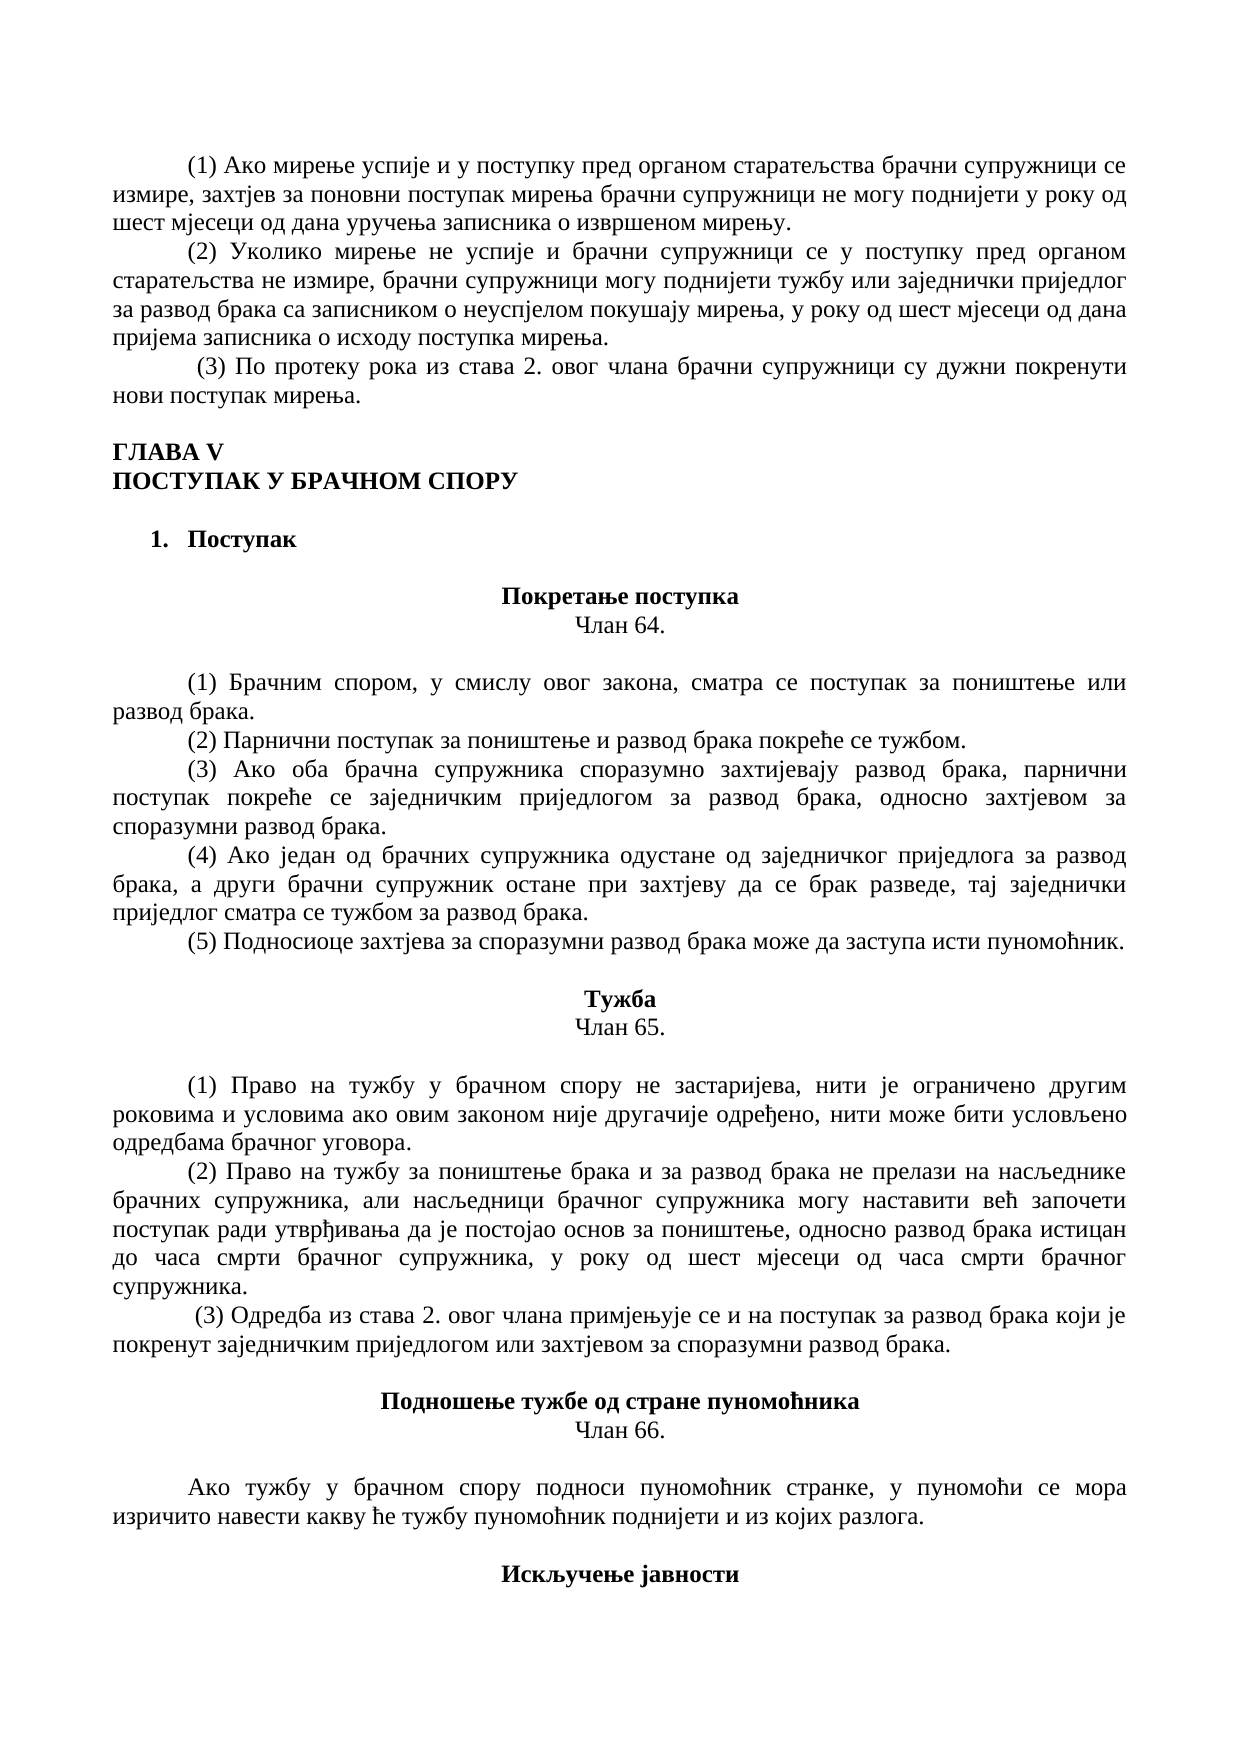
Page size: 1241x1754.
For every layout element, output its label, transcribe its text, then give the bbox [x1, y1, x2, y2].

text Члан 65. [112, 1012, 1128, 1041]
text Ако тужбу у брачном спору подноси пуномоћник странке, у пуномоћи се мора изричито навести какву ће тужбу пуномоћник поднијети и из којих разлога. [112, 1472, 1128, 1530]
text Подношење тужбе од стране пуномоћника [112, 1386, 1128, 1415]
text (3) По протеку рока из става 2. овог члана брачни супружници су дужни покренути нови поступак мирења. [112, 351, 1128, 409]
text (4) Ако један од брачних супружника одустане од заједничког приједлога за развод брака, а други брачни супружник остане при захтјеву да се брак разведе, тај заједнички приједлог сматра се тужбом за развод брака. [112, 840, 1128, 926]
text (5) Подносиоце захтјева за споразумни развод брака може да заступа исти пуномоћник. [112, 926, 1133, 955]
text (2) Парнични поступак за поништење и развод брака покреће се тужбом. [112, 725, 1128, 754]
text (2) Уколико мирење не успије и брачни супружници се у поступку пред органом старатељства не измире, брачни супружници могу поднијети тужбу или заједнички приједлог за развод брака са записником о неуспјелом покушају мирења, у року од шест мјесеци од дана пријема записника о исходу поступка мирења. [112, 236, 1128, 351]
text Покретање поступка [112, 581, 1128, 610]
text (1) Право на тужбу у брачном спору не застаријева, нити је ограничено другим роковима и условима ако овим законом није другачије одређено, нити може бити условљено одредбама брачног уговора. [112, 1070, 1128, 1156]
text ГЛАВА V [112, 437, 1128, 466]
list Поступак [150, 524, 1128, 552]
text Искључење јавности [112, 1559, 1128, 1587]
text (2) Право на тужбу за поништење брака и за развод брака не прелази на насљеднике брачних супружника, али насљедници брачног супружника могу наставити већ започети поступак ради утврђивања да је постојао основ за поништење, односно развод брака истицан до часа смрти брачног супружника, у року од шест мјесеци од часа смрти брачног супружника. [112, 1156, 1128, 1300]
text (1) Брачним спором, у смислу овог закона, сматра се поступак за поништење или развод брака. [112, 667, 1128, 725]
text Тужба [112, 984, 1128, 1012]
text Члан 64. [112, 610, 1128, 639]
text (1) Ако мирење успије и у поступку пред органом старатељства брачни супружници се измире, захтјев за поновни поступак мирења брачни супружници не могу поднијети у року од шест мјесеци од дана уручења записника о извршеном мирењу. [112, 150, 1128, 236]
text (3) Одредба из става 2. овог члана примјењује се и на поступак за развод брака који је покренут заједничким приједлогом или захтјевом за споразумни развод брака. [112, 1300, 1128, 1357]
text (3) Ако оба брачна супружника споразумно захтијевају развод брака, парнични поступак покреће се заједничким приједлогом за развод брака, односно захтјевом за споразумни развод брака. [112, 754, 1128, 840]
text Члан 66. [112, 1415, 1128, 1444]
text ПОСТУПАК У БРАЧНОМ СПОРУ [112, 466, 1128, 495]
